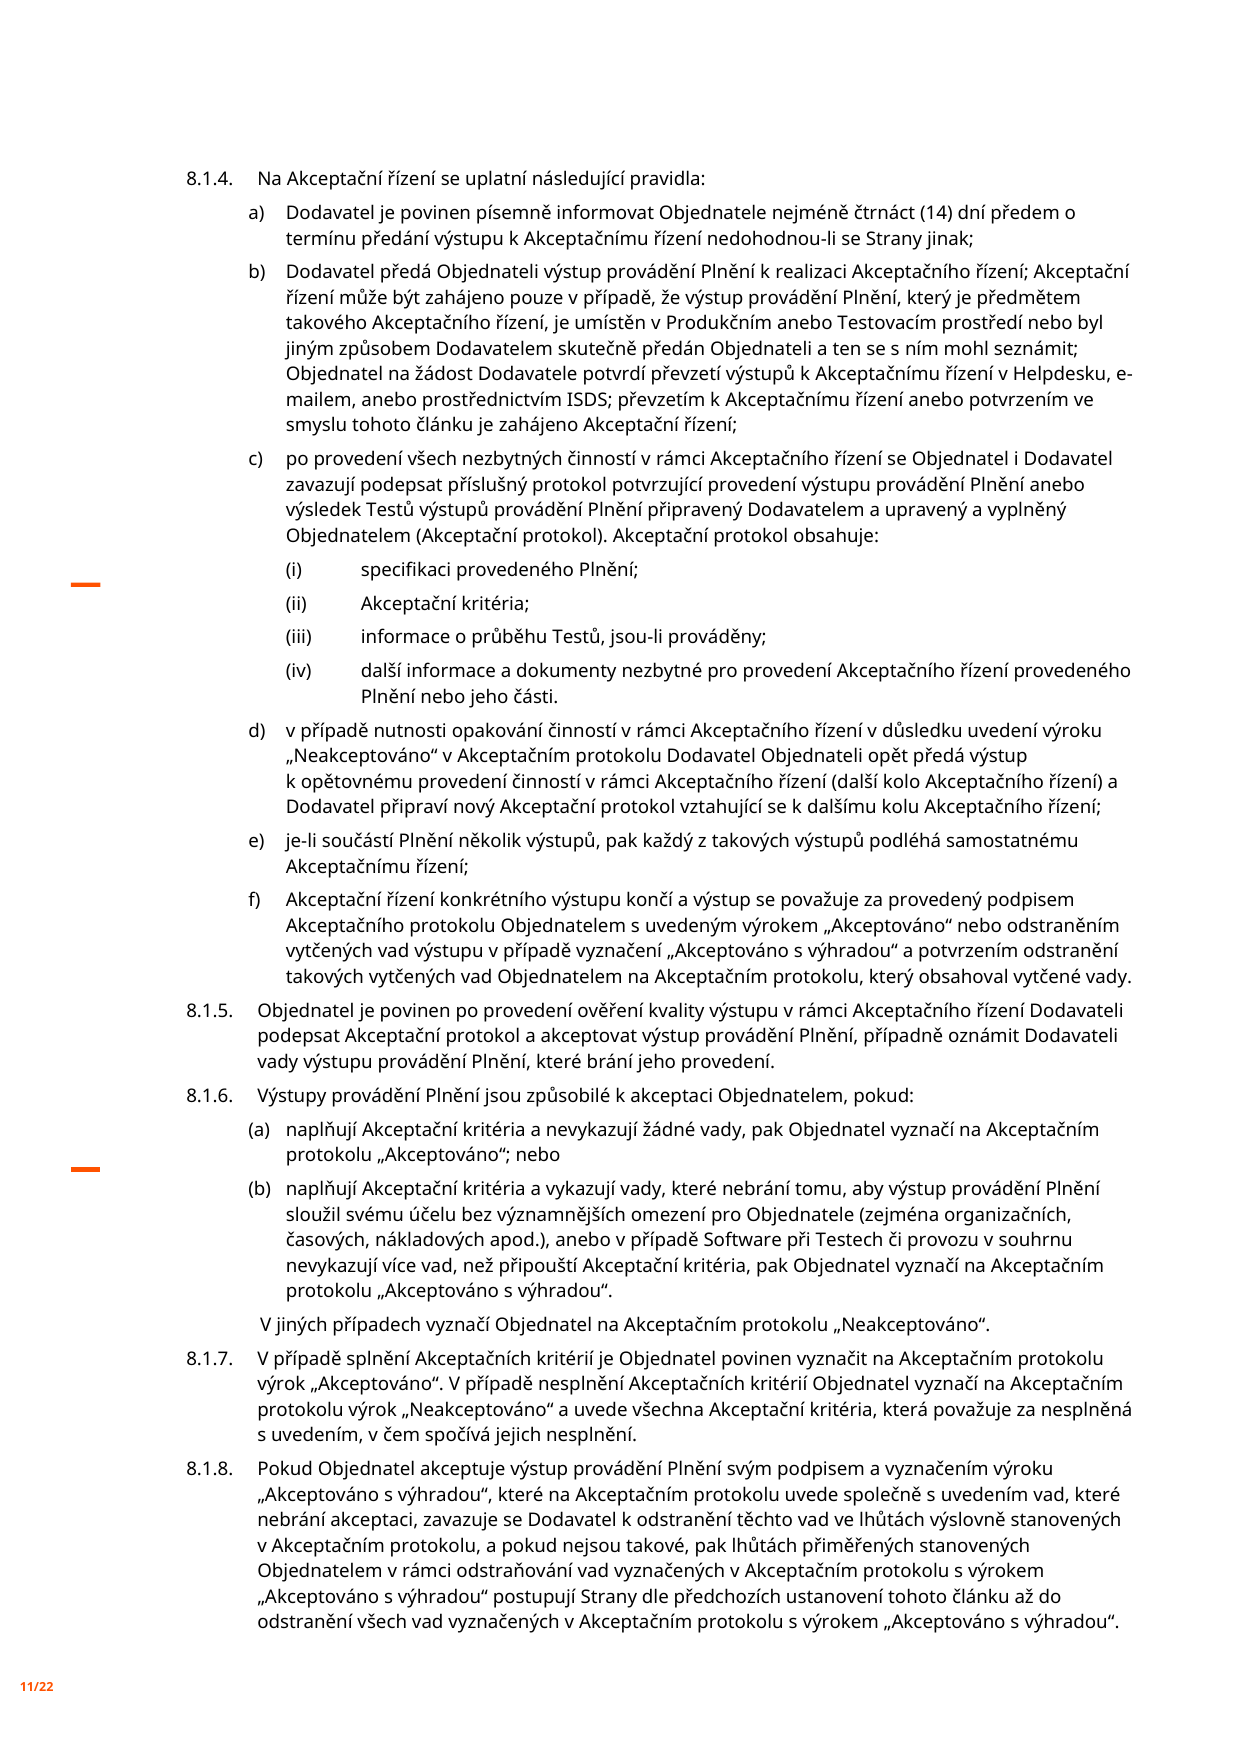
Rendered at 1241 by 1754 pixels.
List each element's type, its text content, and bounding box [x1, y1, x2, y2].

text V případě splnění Akceptačních kritérií je Objednatel povinen vyznačit na Akceptačním protokolu výrok „Akceptováno“. V případě nesplnění Akceptačních kritérií Objednatel vyznačí na Akceptačním protokolu výrok „Neakceptováno“ a uvede všechna Akceptační kritéria, která považuje za nesplněná s uvedením, v čem spočívá jejich nesplnění. [186, 1345, 1134, 1447]
list je-li součástí Plnění několik výstupů, pak každý z takových výstupů podléhá samostatnému Akceptačnímu řízení; [248, 827, 1134, 878]
list Akceptační kritéria; [286, 590, 1134, 615]
list specifikaci provedeného Plnění; [286, 556, 1134, 582]
text Výstupy provádění Plnění jsou způsobilé k akceptaci Objednatelem, pokud: [186, 1082, 1134, 1108]
text Na Akceptační řízení se uplatní následující pravidla: [186, 165, 1134, 191]
list Dodavatel je povinen písemně informovat Objednatele nejméně čtrnáct (14) dní předem o termínu předání výstupu k Akceptačnímu řízení nedohodnou-li se Strany jinak; [248, 199, 1134, 250]
list po provedení všech nezbytných činností v rámci Akceptačního řízení se Objednatel i Dodavatel zavazují podepsat příslušný protokol potvrzující provedení výstupu provádění Plnění anebo výsledek Testů výstupů provádění Plnění připravený Dodavatelem a upravený a vyplněný Objednatelem (Akceptační protokol). Akceptační protokol obsahuje: [248, 446, 1134, 548]
list naplňují Akceptační kritéria a nevykazují žádné vady, pak Objednatel vyznačí na Akceptačním protokolu „Akceptováno“; nebo [248, 1116, 1134, 1167]
list Akceptační řízení konkrétního výstupu končí a výstup se považuje za provedený podpisem Akceptačního protokolu Objednatelem s uvedeným výrokem „Akceptováno“ nebo odstraněním vytčených vad výstupu v případě vyznačení „Akceptováno s výhradou“ a potvrzením odstranění takových vytčených vad Objednatelem na Akceptačním protokolu, který obsahoval vytčené vady. [248, 887, 1134, 989]
list naplňují Akceptační kritéria a vykazují vady, které nebrání tomu, aby výstup provádění Plnění sloužil svému účelu bez významnějších omezení pro Objednatele (zejména organizačních, časových, nákladových apod.), anebo v případě Software při Testech či provozu v souhrnu nevykazují více vad, než připouští Akceptační kritéria, pak Objednatel vyznačí na Akceptačním protokolu „Akceptováno s výhradou“. [248, 1175, 1134, 1303]
list V jiných případech vyznačí Objednatel na Akceptačním protokolu „Neakceptováno“. [260, 1311, 1134, 1337]
text Objednatel je povinen po provedení ověření kvality výstupu v rámci Akceptačního řízení Dodavateli podepsat Akceptační protokol a akceptovat výstup provádění Plnění, případně oznámit Dodavateli vady výstupu provádění Plnění, které brání jeho provedení. [186, 997, 1134, 1074]
list další informace a dokumenty nezbytné pro provedení Akceptačního řízení provedeného Plnění nebo jeho části. [286, 658, 1134, 709]
list v případě nutnosti opakování činností v rámci Akceptačního řízení v důsledku uvedení výroku „Neakceptováno“ v Akceptačním protokolu Dodavatel Objednateli opět předá výstup k opětovnému provedení činností v rámci Akceptačního řízení (další kolo Akceptačního řízení) a Dodavatel připraví nový Akceptační protokol vztahující se k dalšímu kolu Akceptačního řízení; [248, 717, 1134, 819]
list informace o průběhu Testů, jsou-li prováděny; [286, 624, 1134, 649]
text Pokud Objednatel akceptuje výstup provádění Plnění svým podpisem a vyznačením výroku „Akceptováno s výhradou“, které na Akceptačním protokolu uvede společně s uvedením vad, které nebrání akceptaci, zavazuje se Dodavatel k odstranění těchto vad ve lhůtách výslovně stanovených v Akceptačním protokolu, a pokud nejsou takové, pak lhůtách přiměřených stanovených Objednatelem v rámci odstraňování vad vyznačených v Akceptačním protokolu s výrokem „Akceptováno s výhradou“ postupují Strany dle předchozích ustanovení tohoto článku až do odstranění všech vad vyznačených v Akceptačním protokolu s výrokem „Akceptováno s výhradou“. [186, 1456, 1134, 1634]
list Dodavatel předá Objednateli výstup provádění Plnění k realizaci Akceptačního řízení; Akceptační řízení může být zahájeno pouze v případě, že výstup provádění Plnění, který je předmětem takového Akceptačního řízení, je umístěn v Produkčním anebo Testovacím prostředí nebo byl jiným způsobem Dodavatelem skutečně předán Objednateli a ten se s ním mohl seznámit; Objednatel na žádost Dodavatele potvrdí převzetí výstupů k Akceptačnímu řízení v Helpdesku, e-mailem, anebo prostřednictvím ISDS; převzetím k Akceptačnímu řízení anebo potvrzením ve smyslu tohoto článku je zahájeno Akceptační řízení; [248, 259, 1134, 437]
